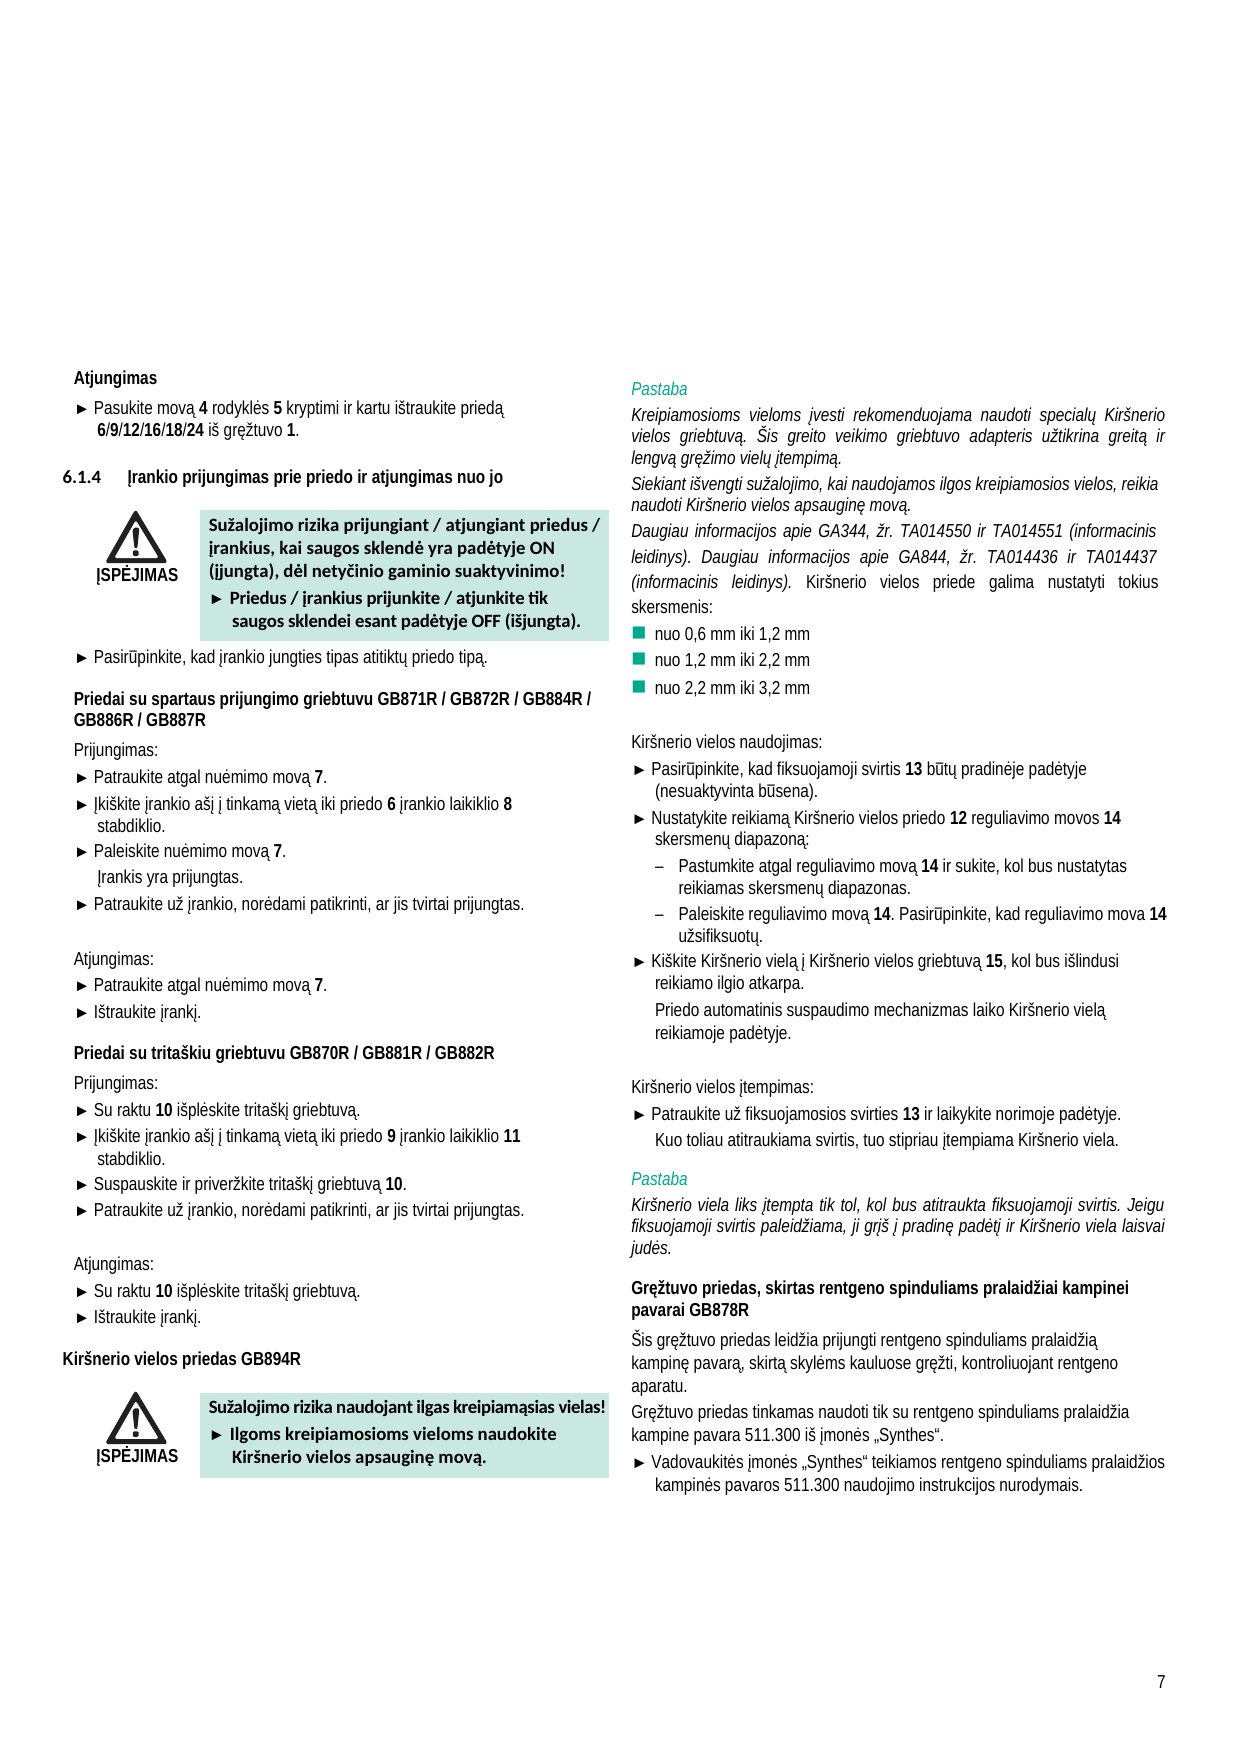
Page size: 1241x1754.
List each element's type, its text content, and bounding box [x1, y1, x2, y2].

text ► Suspauskite ir priveržkite tritaškį griebtuvą 10. [73, 1173, 613, 1194]
text Pastaba [631, 378, 1182, 400]
text Prijungimas: [73, 1072, 613, 1094]
text Įrankis yra prijungtas. [97, 866, 613, 888]
text ► Patraukite už įrankio, norėdami patikrinti, ar jis tvirtai prijungtas. [73, 1199, 613, 1221]
text ► Pasirūpinkite, kad įrankio jungties tipas atitiktų priedo tipą. [73, 646, 613, 668]
text Pastaba [631, 1168, 1182, 1189]
list Pastumkite atgal reguliavimo movą 14 ir sukite, kol bus nustatytas reikiamas skersmenų diapazonas. [655, 855, 1167, 898]
list nuo 1,2 mm iki 2,2 mm [631, 645, 1182, 672]
text Daugiau informacijos apie GA344, žr. TA014550 ir TA014551 (informacinis leidinys). Daugiau informacijos apie GA844, žr. TA014436 ir TA014437 (informacinis leidinys). Kiršnerio vielos priede galima nustatyti tokius skersmenis: [631, 520, 1158, 618]
list nuo 2,2 mm iki 3,2 mm [631, 672, 1182, 700]
text ► Patraukite atgal nuėmimo movą 7. [73, 974, 613, 996]
text ► Vadovaukitės įmonės „Synthes“ teikiamos rentgeno spinduliams pralaidžios kampinės pavaros 511.300 naudojimo instrukcijos nurodymais. [631, 1451, 1166, 1495]
text ► Įkiškite įrankio ašį į tinkamą vietą iki priedo 9 įrankio laikiklio 11 stabdiklio. [73, 1125, 584, 1169]
text Siekiant išvengti sužalojimo, kai naudojamos ilgos kreipiamosios vielos, reikia naudoti Kiršnerio vielos apsauginę movą. [631, 473, 1167, 516]
text ► Su raktu 10 išplėskite tritaškį griebtuvą. [73, 1280, 613, 1302]
subtitle Gręžtuvo priedas, skirtas rentgeno spinduliams pralaidžiai kampinei pavarai GB878R [631, 1277, 1182, 1320]
text Atjungimas: [73, 948, 613, 969]
text ► Kiškite Kiršnerio vielą į Kiršnerio vielos griebtuvą 15, kol bus išlindusi reikiamo ilgio atkarpa. [631, 950, 1152, 994]
text Kiršnerio vielos naudojimas: [631, 731, 1182, 753]
subtitle Priedai su spartaus prijungimo griebtuvu GB871R / GB872R / GB884R / GB886R / GB887R [73, 687, 613, 731]
text Kuo toliau atitraukiama svirtis, tuo stipriau įtempiama Kiršnerio viela. [655, 1129, 1152, 1150]
subtitle Priedai su tritaškiu griebtuvu GB870R / GB881R / GB882R [73, 1042, 613, 1064]
text ► Įkiškite įrankio ašį į tinkamą vietą iki priedo 6 įrankio laikiklio 8 stabdiklio. [73, 792, 584, 836]
subtitle Kiršnerio vielos priedas GB894R [62, 1348, 613, 1369]
text ► Pasirūpinkite, kad fiksuojamoji svirtis 13 būtų pradinėje padėtyje (nesuaktyvinta būsena). [631, 758, 1152, 802]
text ► Patraukite už fiksuojamosios svirties 13 ir laikykite norimoje padėtyje. [631, 1102, 1182, 1124]
subtitle Atjungimas [73, 367, 613, 389]
text Prijungimas: [73, 739, 613, 761]
text Kiršnerio vielos įtempimas: [631, 1076, 1182, 1097]
text ► Ištraukite įrankį. [73, 1001, 613, 1022]
list Paleiskite reguliavimo movą 14. Pasirūpinkite, kad reguliavimo mova 14 užsifiksuotų. [655, 903, 1167, 946]
list nuo 0,6 mm iki 1,2 mm [631, 622, 1182, 645]
text ĮSPĖJIMAS [96, 1387, 613, 1467]
text ► Patraukite už įrankio, norėdami patikrinti, ar jis tvirtai prijungtas. [73, 893, 613, 915]
text Šis gręžtuvo priedas leidžia prijungti rentgeno spinduliams pralaidžią kampinę pavarą, skirtą skylėms kauluose gręžti, kontroliuojant rentgeno aparatu. [631, 1329, 1152, 1396]
text ĮSPĖJIMAS [96, 506, 613, 586]
text ► Patraukite atgal nuėmimo movą 7. [73, 766, 613, 788]
text ► Nustatykite reikiamą Kiršnerio vielos priedo 12 reguliavimo movos 14 skersmenų diapazoną: [631, 807, 1152, 850]
text Gręžtuvo priedas tinkamas naudoti tik su rentgeno spinduliams pralaidžia kampine pavara 511.300 iš įmonės „Synthes“. [631, 1401, 1152, 1446]
text ► Ištraukite įrankį. [73, 1306, 613, 1328]
text ► Su raktu 10 išplėskite tritaškį griebtuvą. [73, 1099, 613, 1121]
text Kreipiamosioms vieloms įvesti rekomenduojama naudoti specialų Kiršnerio vielos griebtuvą. Šis greito veikimo griebtuvo adapteris užtikrina greitą ir lengvą gręžimo vielų įtempimą. [631, 404, 1167, 468]
text Kiršnerio viela liks įtempta tik tol, kol bus atitraukta fiksuojamoji svirtis. Jeigu fiksuojamoji svirtis paleidžiama, ji grįš į pradinę padėtį ir Kiršnerio viela laisvai judės. [631, 1193, 1167, 1258]
text ► Pasukite movą 4 rodyklės 5 kryptimi ir kartu ištraukite priedą 6/9/12/16/18/24 iš gręžtuvo 1. [73, 397, 584, 440]
text ► Paleiskite nuėmimo movą 7. [73, 840, 613, 862]
text Atjungimas: [73, 1253, 613, 1275]
subtitle Įrankio prijungimas prie priedo ir atjungimas nuo jo [62, 465, 613, 488]
text Priedo automatinis suspaudimo mechanizmas laiko Kiršnerio vielą reikiamoje padėtyje. [655, 999, 1152, 1043]
